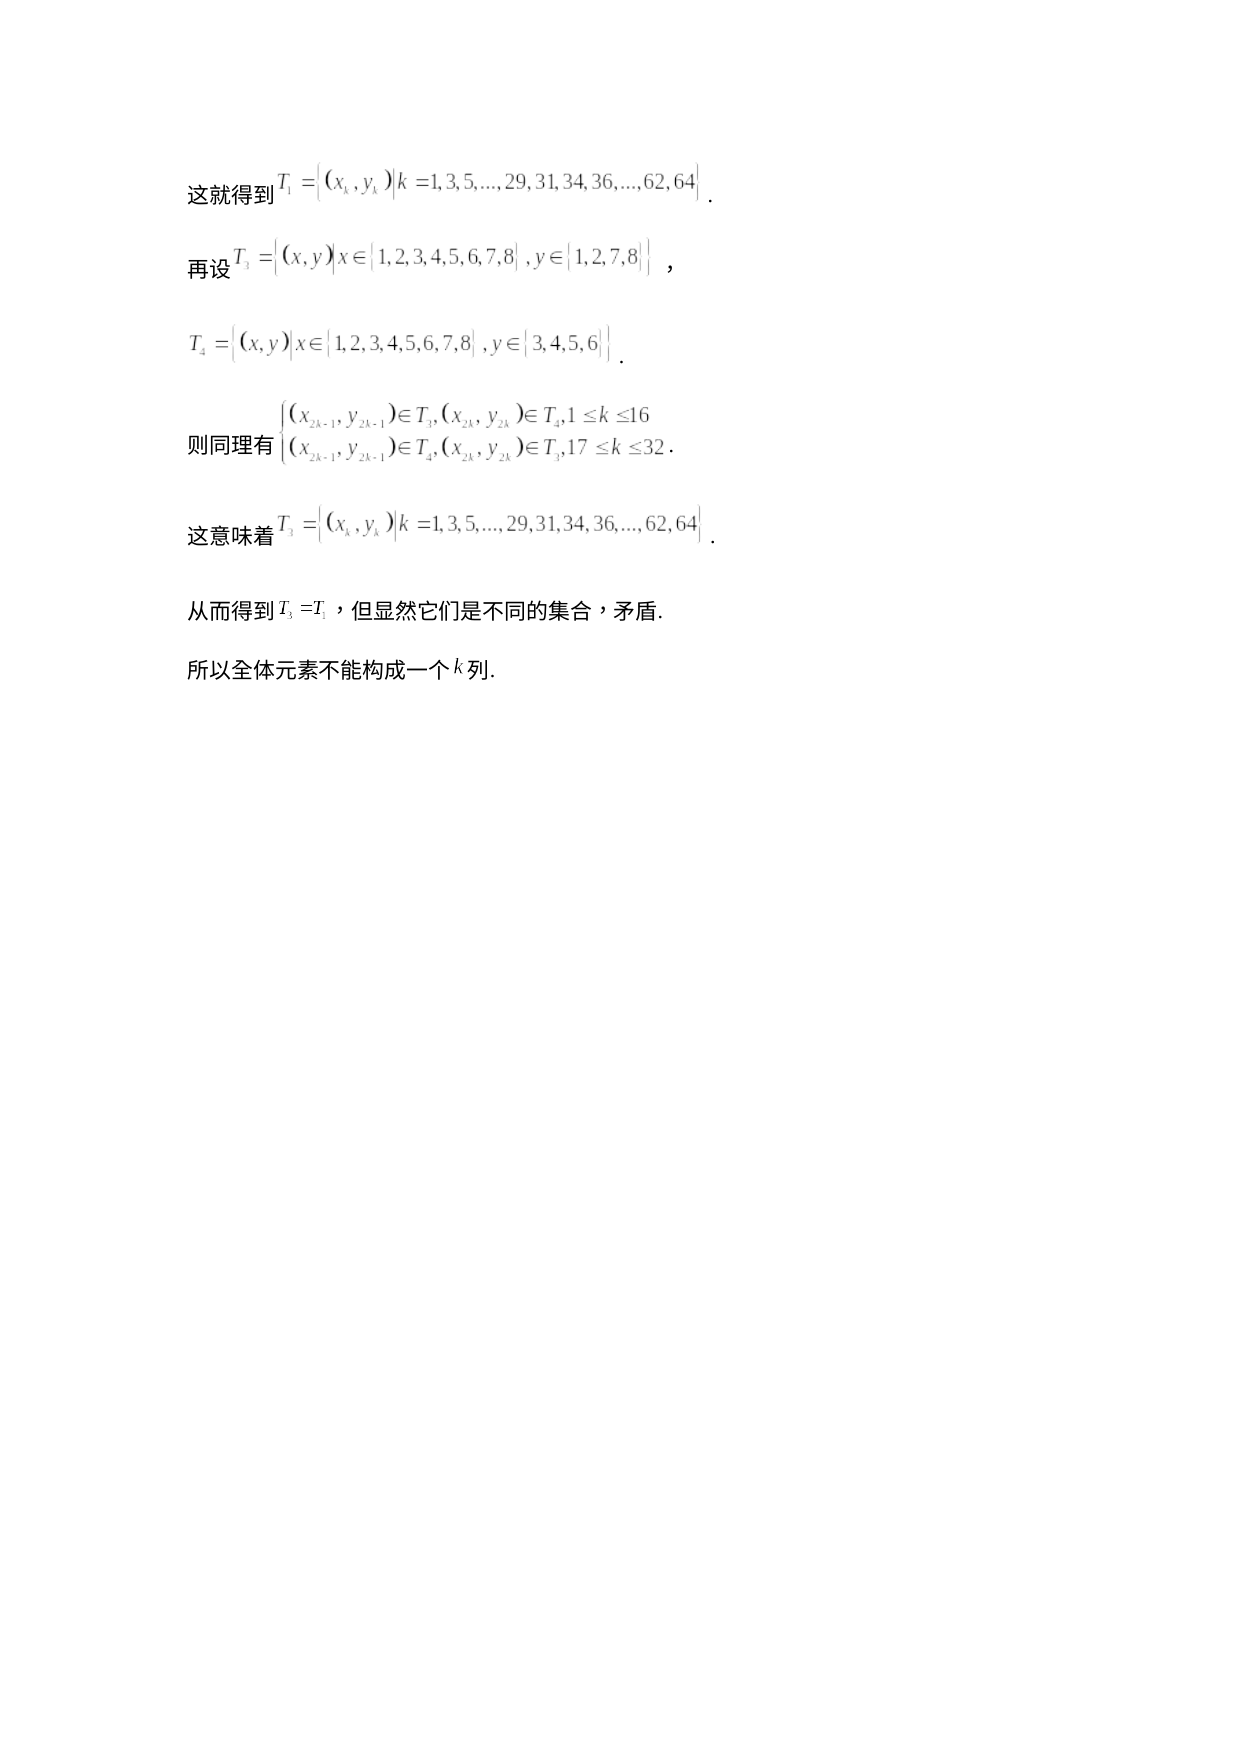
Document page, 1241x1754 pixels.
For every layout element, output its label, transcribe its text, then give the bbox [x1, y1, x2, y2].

text 再设，. [187, 237, 1053, 388]
text 所以全体元素不能构成一个列. [187, 653, 1053, 686]
text 从而得到，但显然它们是不同的集合，矛盾. [187, 578, 1053, 643]
text 这意味着. [187, 504, 1053, 569]
text 则同理有. [187, 396, 1053, 494]
text 这就得到. [187, 162, 1053, 227]
